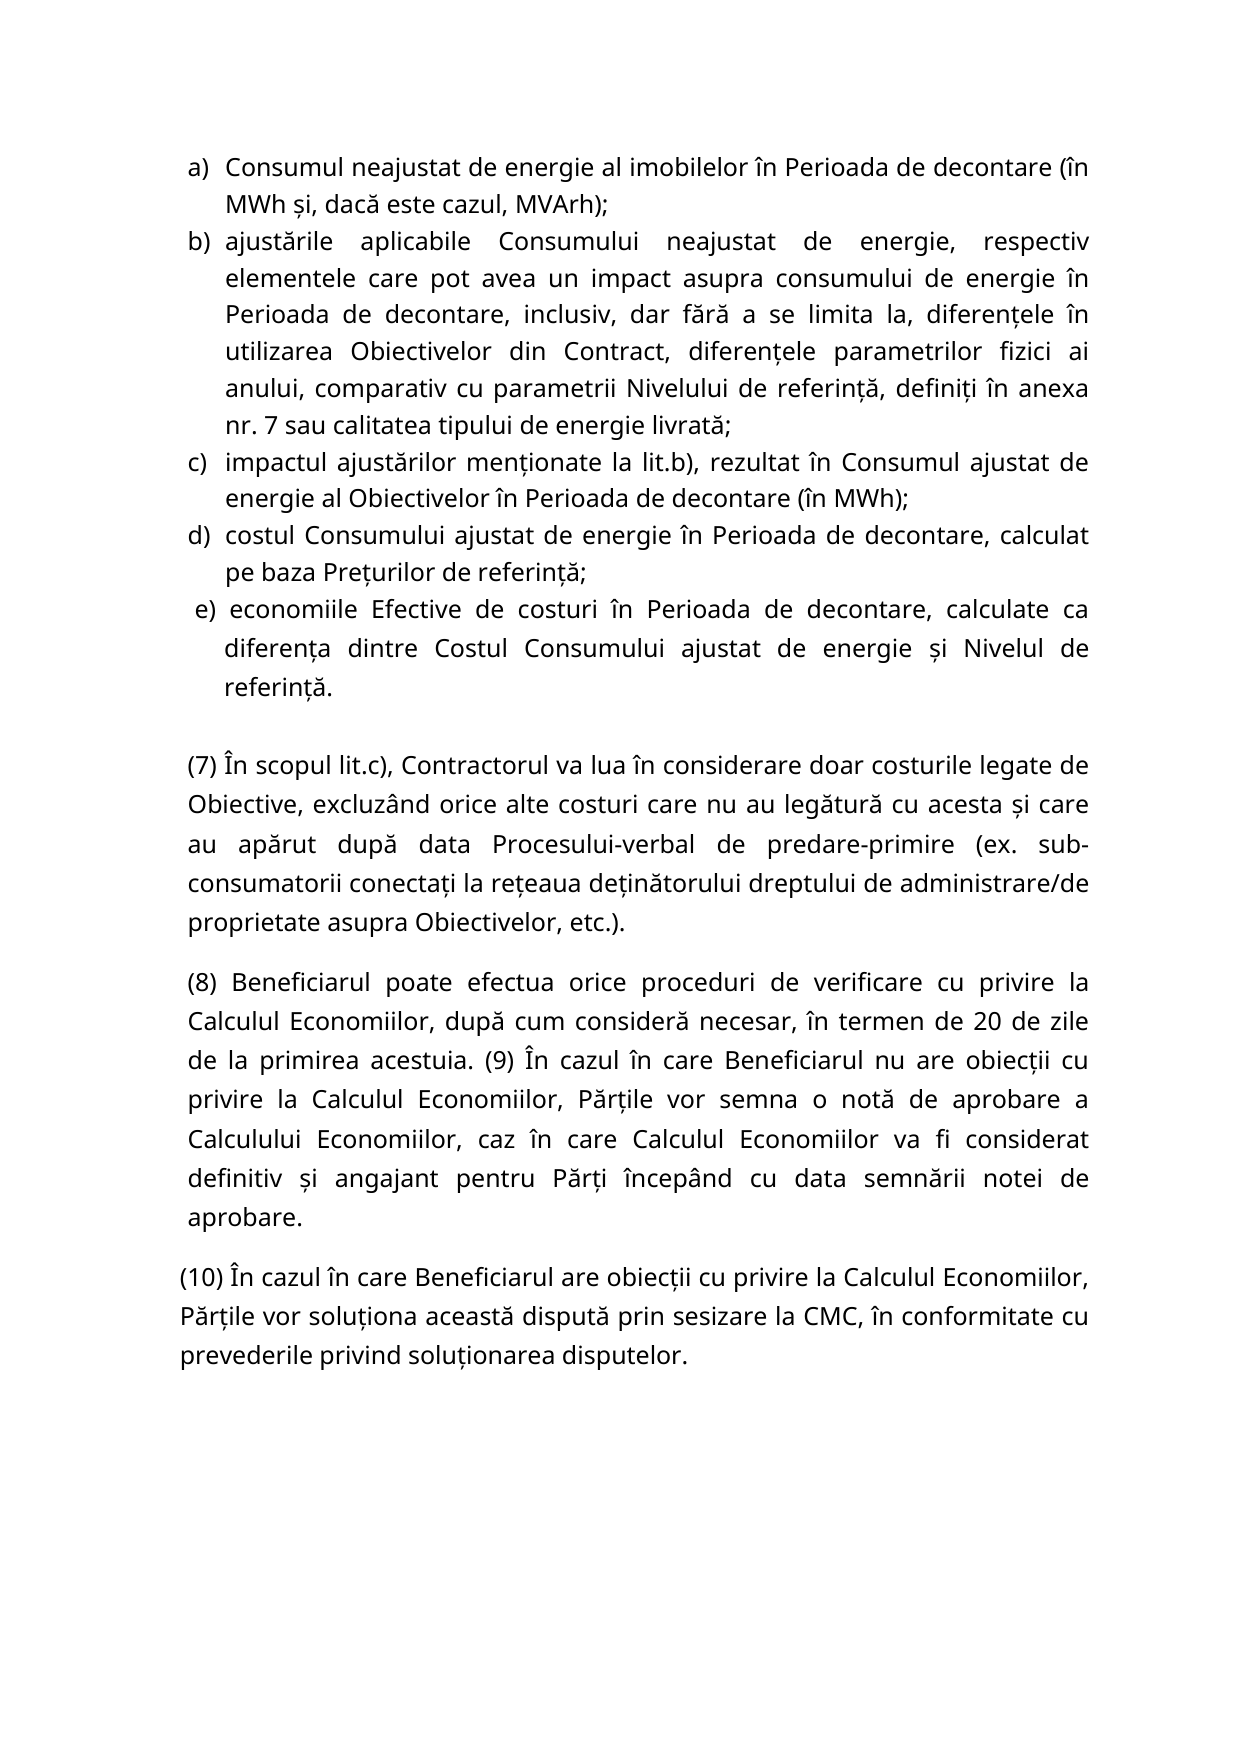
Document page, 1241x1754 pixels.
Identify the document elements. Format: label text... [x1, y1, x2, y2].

list costul Consumului ajustat de energie în Perioada de decontare, calculat pe baza Prețurilor de referință; [187, 518, 1090, 588]
list impactul ajustărilor menționate la lit.b), rezultat în Consumul ajustat de energie al Obiectivelor în Perioada de decontare (în MWh); [187, 444, 1090, 515]
text (7) În scopul lit.c), Contractorul va lua în considerare doar costurile legate de Obiective, excluzând orice alte costuri care nu au legătură cu acesta și care au apărut după data Procesului-verbal de predare-primire (ex. sub-consumatorii conectați la rețeaua deținătorului dreptului de administrare/de proprietate asupra Obiectivelor, etc.). [187, 748, 1090, 939]
text (10) În cazul în care Beneficiarul are obiecții cu privire la Calculul Economiilor, Părțile vor soluționa această dispută prin sesizare la CMC, în conformitate cu prevederile privind soluționarea disputelor. [179, 1259, 1090, 1372]
text e) economiile Efective de costuri în Perioada de decontare, calculate ca diferența dintre Costul Consumului ajustat de energie şi Nivelul de referință. [194, 591, 1090, 704]
text (8) Beneficiarul poate efectua orice proceduri de verificare cu privire la Calculul Economiilor, după cum consideră necesar, în termen de 20 de zile de la primirea acestuia. (9) În cazul în care Beneficiarul nu are obiecții cu privire la Calculul Economiilor, Părțile vor semna o notă de aprobare a Calculului Economiilor, caz în care Calculul Economiilor va fi considerat definitiv şi angajant pentru Părți începând cu data semnării notei de aprobare. [187, 964, 1090, 1234]
list Consumul neajustat de energie al imobilelor în Perioada de decontare (în MWh şi, dacă este cazul, MVArh); [187, 150, 1090, 221]
list ajustările aplicabile Consumului neajustat de energie, respectiv elementele care pot avea un impact asupra consumului de energie în Perioada de decontare, inclusiv, dar fără a se limita la, diferențele în utilizarea Obiectivelor din Contract, diferențele parametrilor fizici ai anului, comparativ cu parametrii Nivelului de referință, definiți în anexa nr. 7 sau calitatea tipului de energie livrată; [187, 223, 1090, 441]
